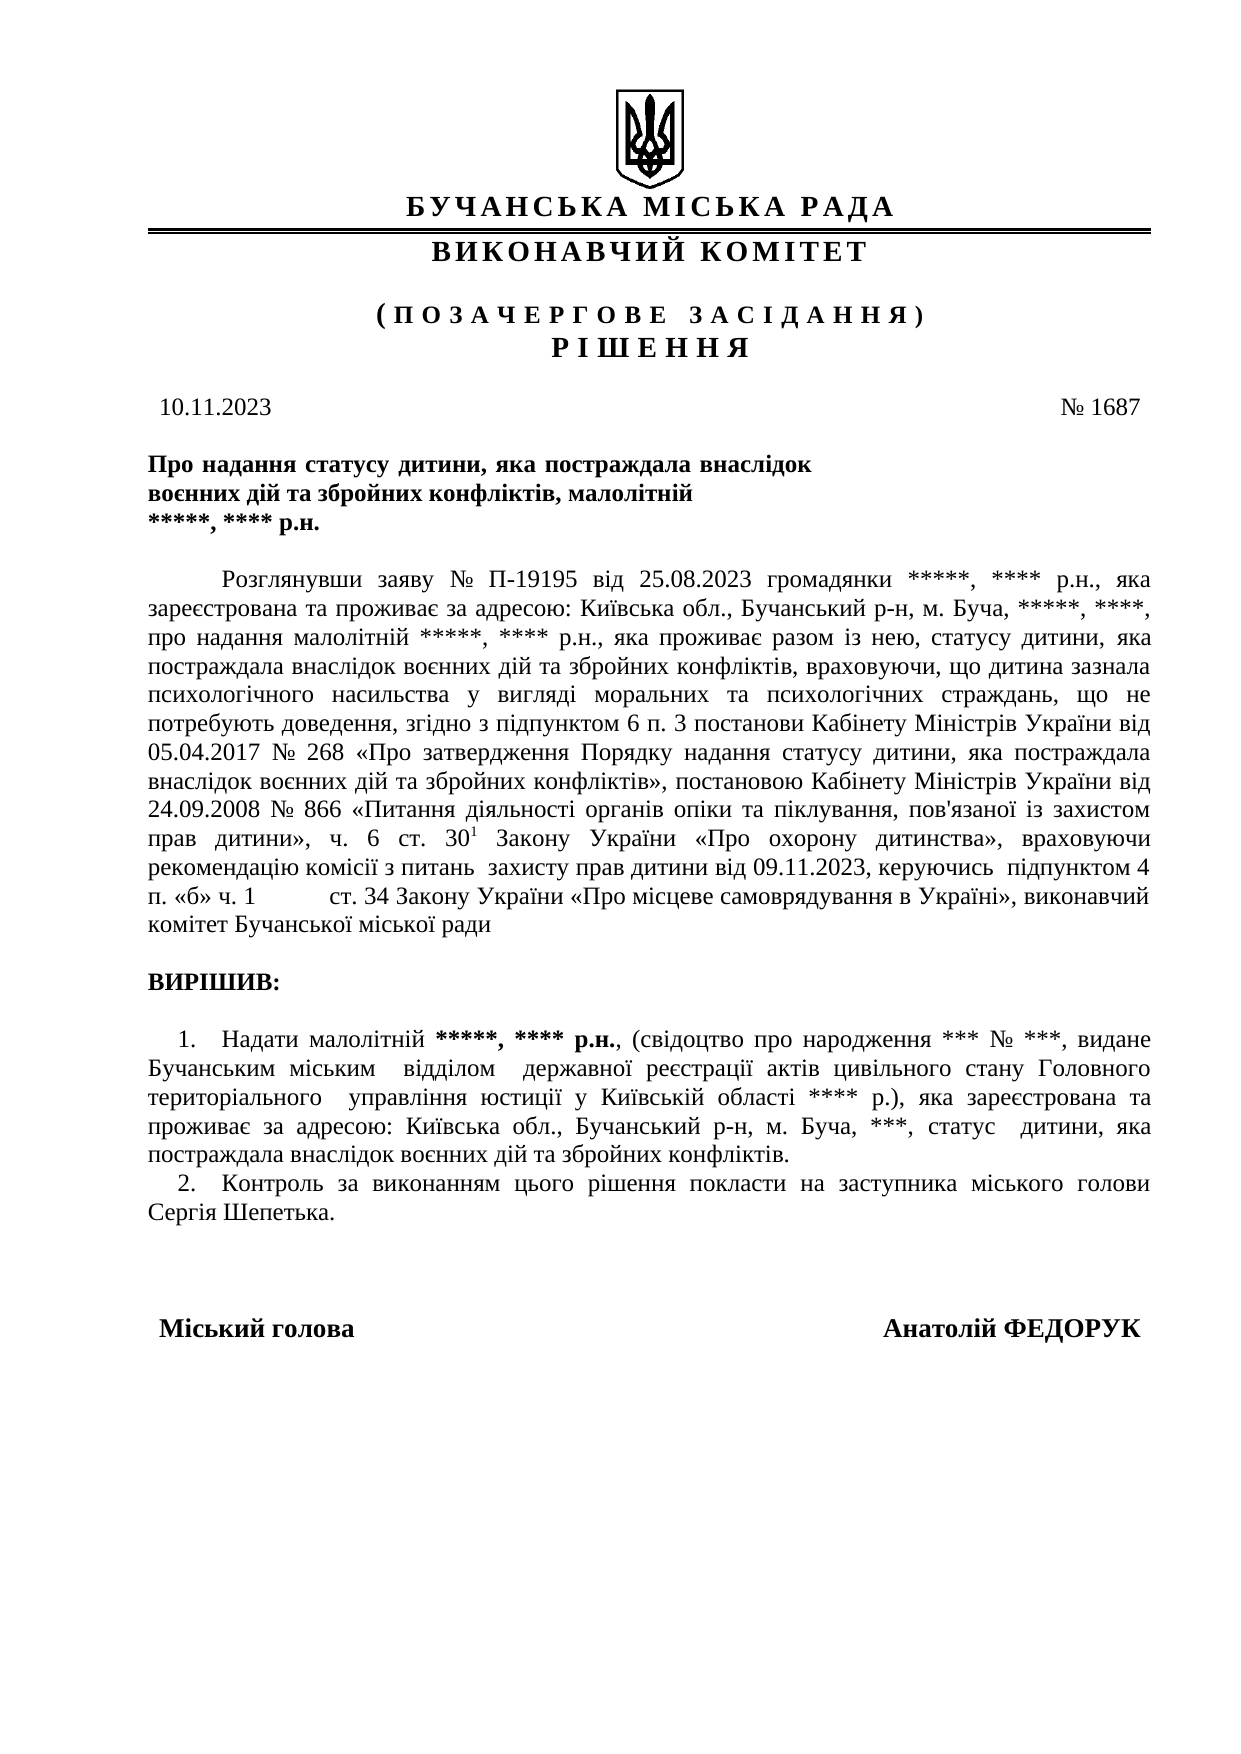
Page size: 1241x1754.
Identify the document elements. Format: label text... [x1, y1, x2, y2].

text ВИРІШИВ: [148, 967, 1152, 996]
list Надати малолітній *****, **** р.н., (свідоцтво про народження *** № ***, видане Бучанським міським відділом державної реєстрації актів цивільного стану Головного територіального управління юстиції у Київській області **** р.), яка зареєстрована та проживає за адресою: Київська обл., Бучанський р-н, м. Буча, ***, статус дитини, яка постраждала внаслідок воєнних дій та збройних конфліктів. [148, 1024, 1152, 1168]
text Про надання статусу дитини, яка постраждала внаслідок воєнних дій та збройних конфліктів, малолітній [148, 449, 812, 507]
table_header № 1687 [650, 392, 1152, 421]
text Розглянувши заяву № П-19195 від 25.08.2023 громадянки *****, **** р.н., яка зареєстрована та проживає за адресою: Київська обл., Бучанський р-н, м. Буча, *****, ****, про надання малолітній *****, **** р.н., яка проживає разом із нею, статусу дитини, яка постраждала внаслідок воєнних дій та збройних конфліктів, враховуючи, що дитина зазнала психологічного насильства у вигляді моральних та психологічних страждань, що не потребують доведення, згідно з підпунктом 6 п. 3 постанови Кабінету Міністрів України від 05.04.2017 № 268 «Про затвердження Порядку надання статусу дитини, яка постраждала внаслідок воєнних дій та збройних конфліктів», постановою Кабінету Міністрів України від 24.09.2008 № 866 «Питання діяльності органів опіки та піклування, пов'язаної із захистом прав дитини», ч. 6 ст. 301 Закону України «Про охорону дитинства», враховуючи рекомендацію комісії з питань захисту прав дитини від 09.11.2023, керуючись підпунктом 4 п. «б» ч. 1 ст. 34 Закону України «Про місцеве самоврядування в Україні», виконавчий комітет Бучанської міської ради [148, 564, 1152, 938]
text РІШЕННЯ [148, 330, 1152, 363]
table_header ВИКОНАВЧИЙ КОМІТЕТ [148, 234, 1151, 296]
table_header Анатолій ФЕДОРУК [649, 1312, 1152, 1343]
text *****, **** р.н. [148, 507, 812, 536]
text (ПОЗАЧЕРГОВЕ ЗАСІДАННЯ) [148, 296, 1152, 330]
text БУЧАНСЬКА МІСЬКА РАДА [148, 189, 1152, 223]
picture [614, 88, 685, 189]
list Контроль за виконанням цього рішення покласти на заступника міського голови Сергія Шепетька. [148, 1168, 1152, 1226]
table_header 10.11.2023 [148, 392, 650, 421]
table_header Міський голова [148, 1312, 649, 1343]
